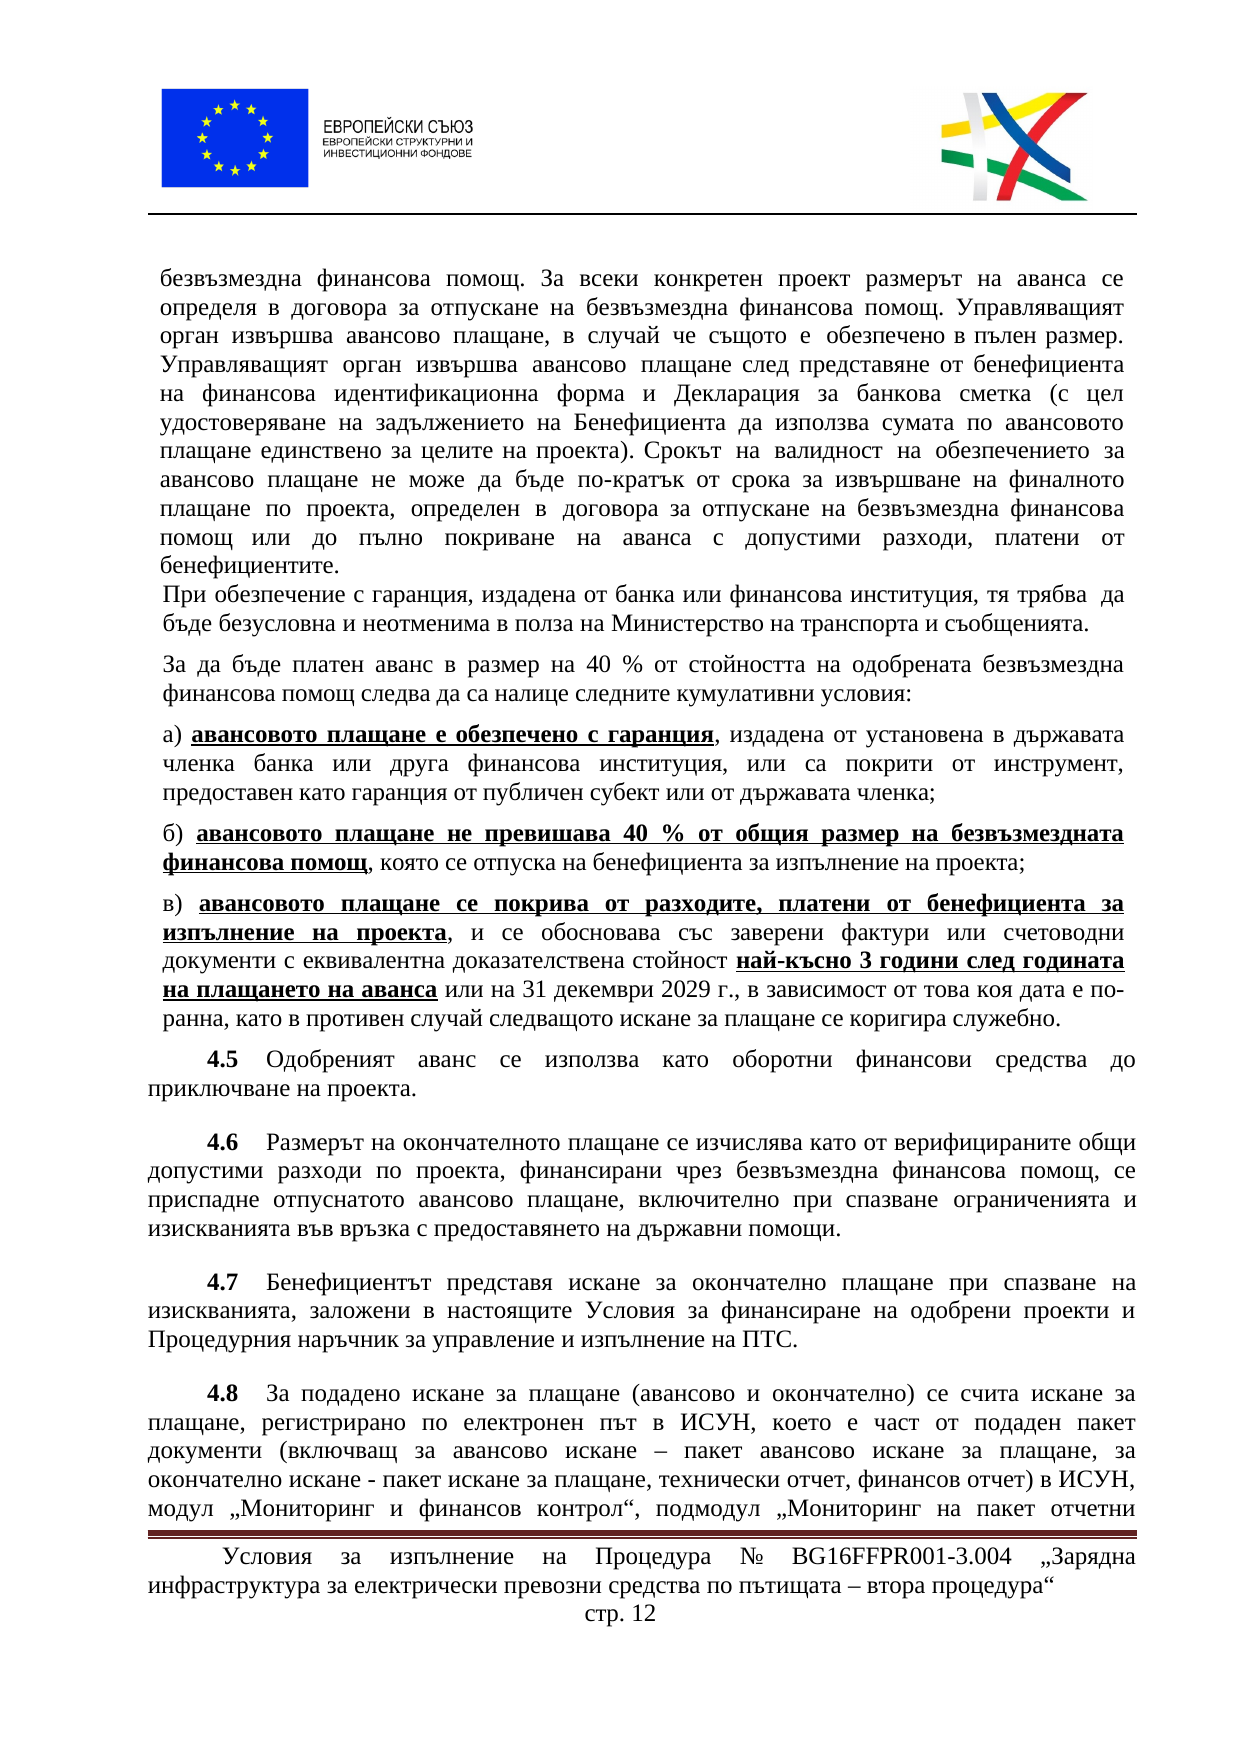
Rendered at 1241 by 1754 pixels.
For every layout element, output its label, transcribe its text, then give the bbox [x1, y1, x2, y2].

text б) авансовото плащане не превишава 40 % от общия размер на безвъзмездната финансова помощ, която се отпуска на бенефициента за изпълнение на проекта; [162, 818, 1125, 876]
text За да бъде платен аванс в размер на 40 % от стойността на одобрената безвъзмездна финансова помощ следва да са налице следните кумулативни условия: [162, 649, 1125, 707]
list Бенефициентът представя искане за окончателно плащане при спазване на изискванията, заложени в настоящите Условия за финансиране на одобрени проекти и Процедурния наръчник за управление и изпълнение на ПТС. [148, 1267, 1137, 1353]
picture [147, 73, 508, 212]
text а) авансовото плащане е обезпечено с гаранция, издадена от установена в държавата членка банка или друга финансова институция, или са покрити от инструмент, предоставен като гаранция от публичен субект или от държавата членка; [162, 719, 1125, 806]
list Одобреният аванс се използва като оборотни финансови средства до приключване на проекта. [148, 1044, 1137, 1102]
text При обезпечение с гаранция, издадена от банка или финансова институция, тя трябва да бъде безусловна и неотменима в полза на Министерство на транспорта и съобщенията. [162, 579, 1125, 637]
text в) авансовото плащане се покрива от разходите, платени от бенефициента за изпълнение на проекта, и се обосновава със заверени фактури или счетоводни документи с еквивалентна доказателствена стойност най-късно 3 години след годината на плащането на аванса или на 31 декември 2029 г., в зависимост от това коя дата е по-ранна, като в противен случай следващото искане за плащане се коригира служебно. [162, 888, 1125, 1032]
picture [910, 86, 1093, 212]
list Размерът на окончателното плащане се изчислява като от верифицираните общи допустими разходи по проекта, финансирани чрез безвъзмездна финансова помощ, се приспадне отпуснатото авансово плащане, включително при спазване ограниченията и изискванията във връзка с предоставянето на държавни помощи. [148, 1127, 1137, 1242]
